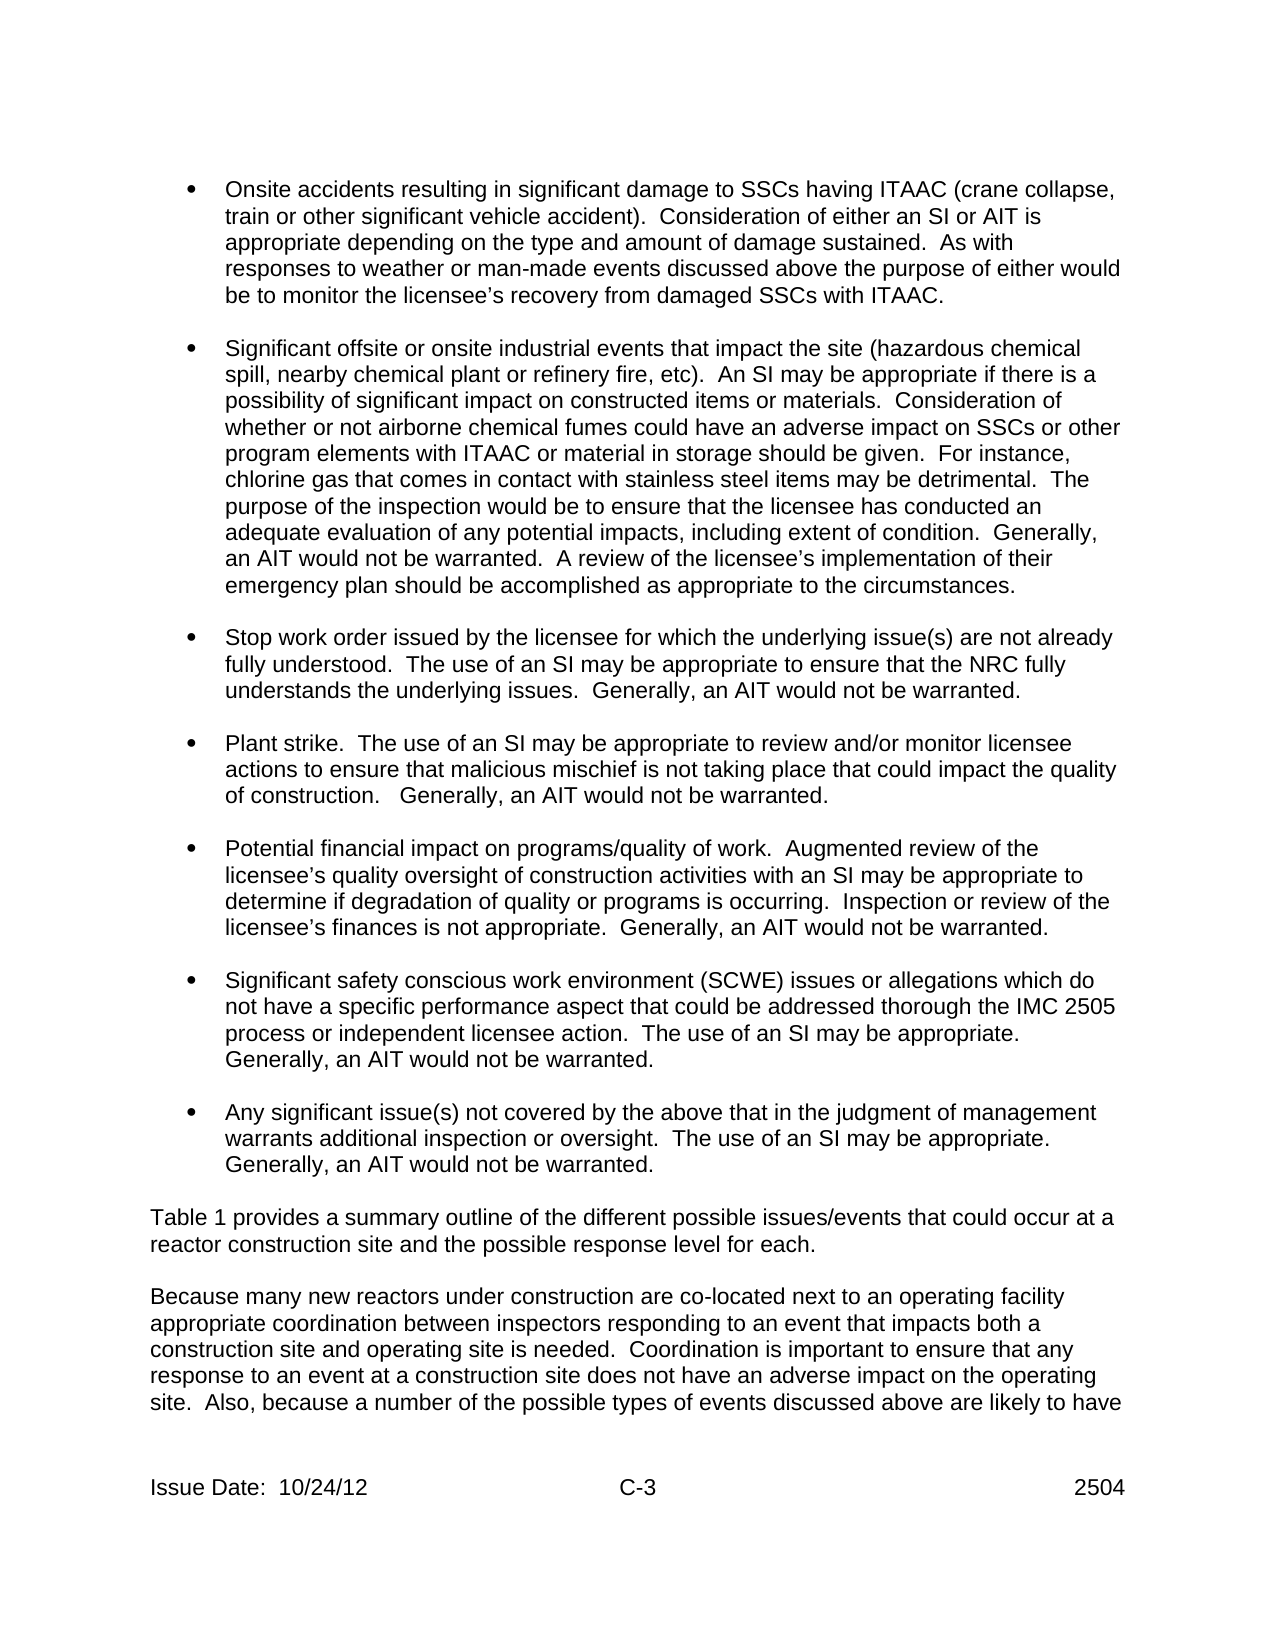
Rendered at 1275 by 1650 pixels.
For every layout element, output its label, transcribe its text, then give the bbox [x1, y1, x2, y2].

list Stop work order issued by the licensee for which the underlying issue(s) are not already fully understood. The use of an SI may be appropriate to ensure that the NRC fully understands the underlying issues. Generally, an AIT would not be warranted. [187, 624, 1125, 703]
list Plant strike. The use of an SI may be appropriate to review and/or monitor licensee actions to ensure that malicious mischief is not taking place that could impact the quality of construction. Generally, an AIT would not be warranted. [187, 730, 1125, 809]
list Significant offsite or onsite industrial events that impact the site (hazardous chemical spill, nearby chemical plant or refinery fire, etc). An SI may be appropriate if there is a possibility of significant impact on constructed items or materials. Consideration of whether or not airborne chemical fumes could have an adverse impact on SSCs or other program elements with ITAAC or material in storage should be given. For instance, chlorine gas that comes in contact with stainless steel items may be detrimental. The purpose of the inspection would be to ensure that the licensee has conducted an adequate evaluation of any potential impacts, including extent of condition. Generally, an AIT would not be warranted. A review of the licensee’s implementation of their emergency plan should be accomplished as appropriate to the circumstances. [187, 334, 1125, 598]
list Potential financial impact on programs/quality of work. Augmented review of the licensee’s quality oversight of construction activities with an SI may be appropriate to determine if degradation of quality or programs is occurring. Inspection or review of the licensee’s finances is not appropriate. Generally, an AIT would not be warranted. [187, 835, 1125, 941]
list Any significant issue(s) not covered by the above that in the judgment of management warrants additional inspection or oversight. The use of an SI may be appropriate. Generally, an AIT would not be warranted. [187, 1099, 1125, 1178]
list Onsite accidents resulting in significant damage to SSCs having ITAAC (crane collapse, train or other significant vehicle accident). Consideration of either an SI or AIT is appropriate depending on the type and amount of damage sustained. As with responses to weather or man-made events discussed above the purpose of either would be to monitor the licensee’s recovery from damaged SSCs with ITAAC. [187, 176, 1125, 308]
text Because many new reactors under construction are co-located next to an operating facility appropriate coordination between inspectors responding to an event that impacts both a construction site and operating site is needed. Coordination is important to ensure that any response to an event at a construction site does not have an adverse impact on the operating site. Also, because a number of the possible types of events discussed above are likely to have [150, 1283, 1125, 1415]
text Table 1 provides a summary outline of the different possible issues/events that could occur at a reactor construction site and the possible response level for each. [150, 1204, 1125, 1257]
list Significant safety conscious work environment (SCWE) issues or allegations which do not have a specific performance aspect that could be addressed thorough the IMC 2505 process or independent licensee action. The use of an SI may be appropriate. Generally, an AIT would not be warranted. [187, 967, 1125, 1072]
